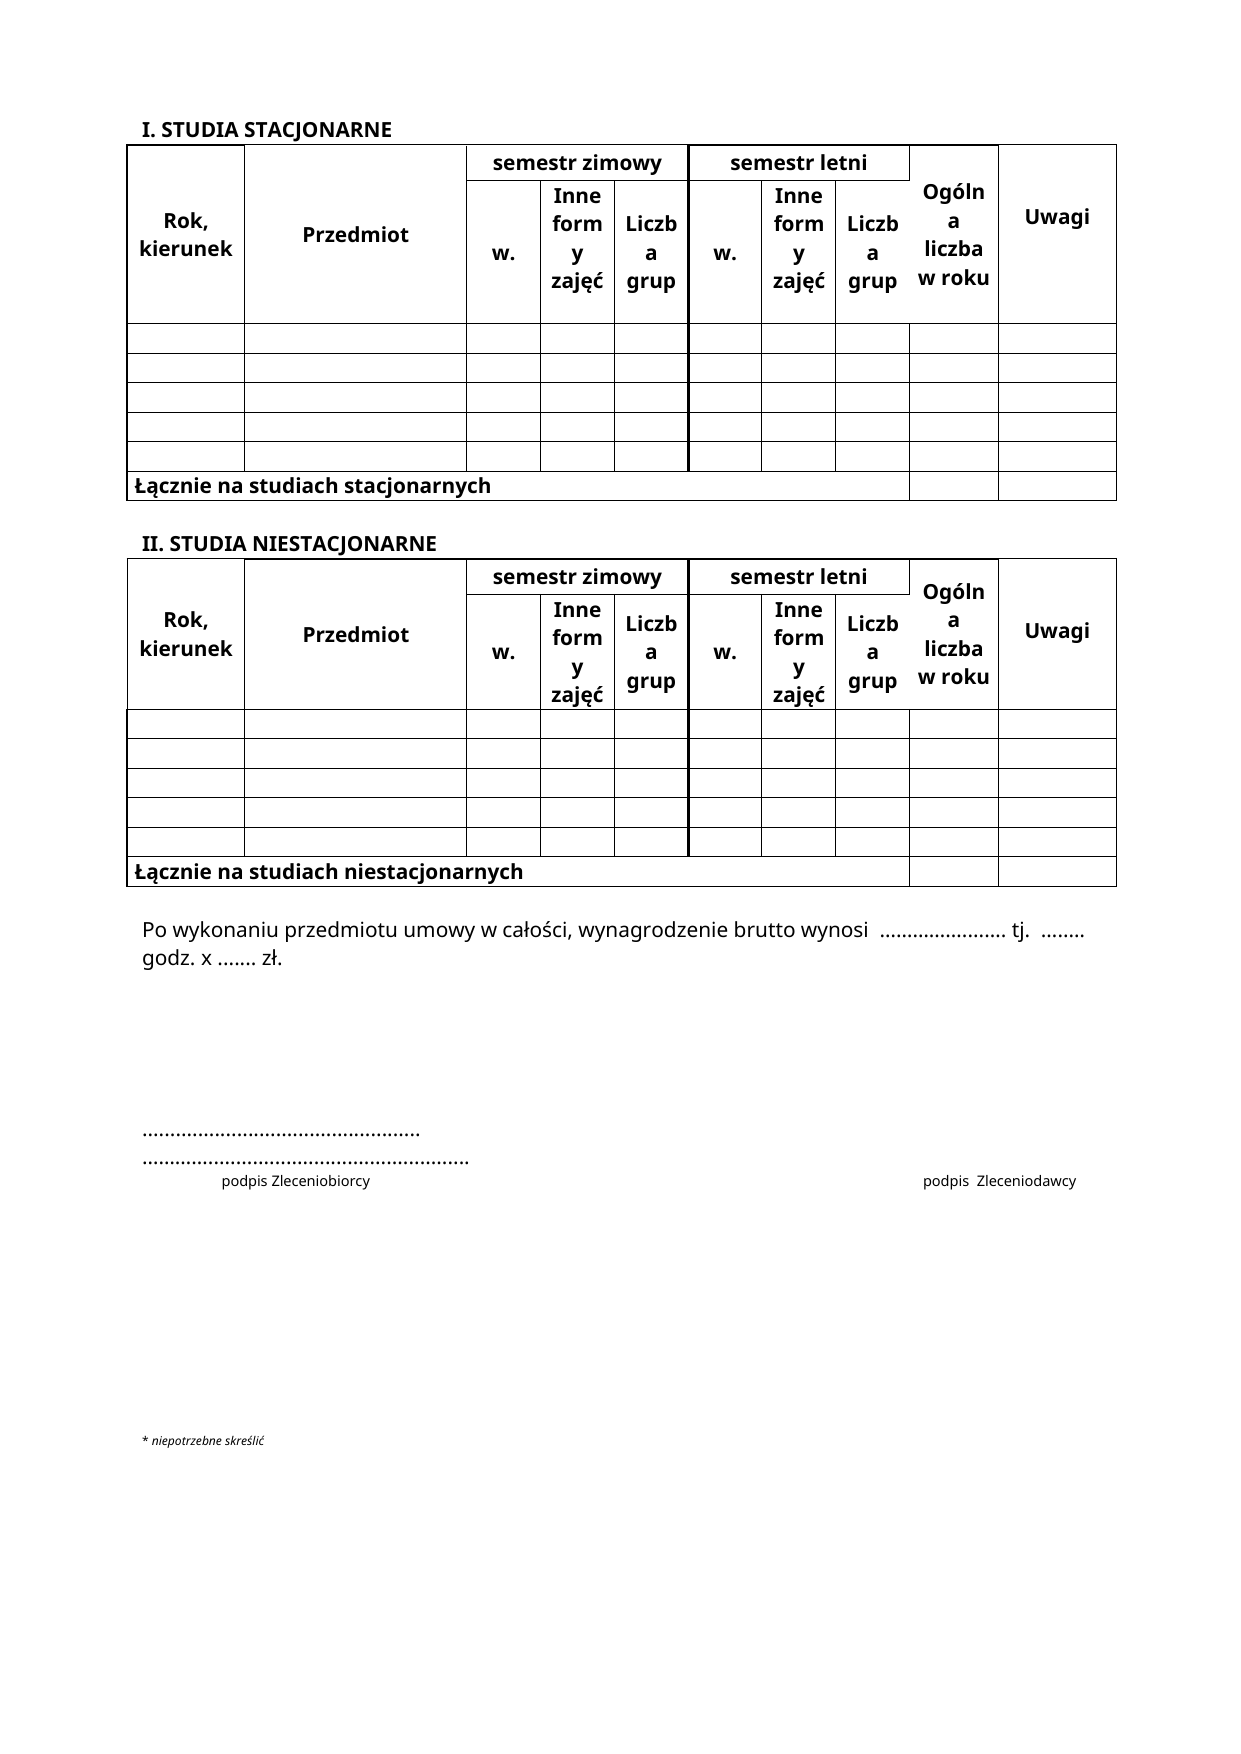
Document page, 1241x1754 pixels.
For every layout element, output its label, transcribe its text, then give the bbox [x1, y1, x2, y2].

table_cell Inne formy zajęć [541, 595, 614, 709]
table_header semestr letni [690, 560, 909, 594]
table_cell [999, 710, 1116, 738]
table_cell [245, 798, 466, 827]
table_cell [615, 769, 687, 797]
table_cell [910, 472, 998, 500]
table_cell [910, 354, 998, 382]
table_cell [690, 413, 761, 441]
table_cell [615, 413, 687, 441]
table_cell Liczba grup [836, 181, 909, 323]
table_cell Liczba grup [836, 595, 909, 709]
table_cell [128, 413, 244, 441]
table_cell Liczba grup [615, 595, 687, 709]
table_cell [541, 828, 614, 856]
table_cell [910, 739, 998, 768]
table_cell [541, 413, 614, 441]
table_cell [836, 413, 909, 441]
table_cell [762, 324, 835, 353]
table_cell [999, 472, 1116, 500]
table_cell [128, 354, 244, 382]
table_cell [541, 710, 614, 738]
table_cell [690, 354, 761, 382]
table_cell Łącznie na studiach niestacjonarnych [128, 857, 909, 886]
table_cell [245, 769, 466, 797]
table_cell [910, 383, 998, 412]
table_cell [467, 413, 540, 441]
table_cell [690, 442, 761, 471]
table_cell [762, 354, 835, 382]
table_cell [910, 857, 998, 886]
table_cell [615, 828, 687, 856]
table_cell [836, 354, 909, 382]
table_cell [541, 739, 614, 768]
table_cell [836, 442, 909, 471]
table_cell [245, 383, 466, 412]
table_cell [128, 798, 244, 827]
table_cell Inne formy zajęć [762, 181, 835, 323]
table_cell [762, 798, 835, 827]
table_cell [690, 739, 761, 768]
table_cell [128, 442, 244, 471]
table_cell [999, 769, 1116, 797]
table_cell [615, 739, 687, 768]
table_header semestr zimowy [467, 145, 687, 180]
table_header semestr zimowy [467, 560, 687, 594]
table_cell [541, 769, 614, 797]
table_cell [467, 798, 540, 827]
table_cell w. [467, 181, 540, 323]
table_cell [910, 324, 998, 353]
table_cell [690, 710, 761, 738]
table_cell [245, 324, 466, 353]
table_cell [999, 857, 1116, 886]
table_cell [836, 769, 909, 797]
text Po wykonaniu przedmiotu umowy w całości, wynagrodzenie brutto wynosi ……………....…. tj. …..… godz. x ....... zł. [142, 915, 1137, 972]
table_cell [762, 383, 835, 412]
table_header Ogólna liczba w roku [910, 146, 998, 323]
text podpis Zleceniobiorcy podpis Zleceniodawcy [112, 1171, 1137, 1205]
table_cell [128, 739, 244, 768]
table_cell [690, 769, 761, 797]
table_cell w. [467, 595, 540, 709]
table_cell [467, 828, 540, 856]
table_cell [467, 442, 540, 471]
table_header Rok, kierunek [128, 559, 244, 709]
table_cell [615, 798, 687, 827]
table_cell [615, 710, 687, 738]
table_cell [128, 324, 244, 353]
table_header Ogólna liczba w roku [910, 560, 998, 709]
table_cell [467, 354, 540, 382]
table_cell [615, 383, 687, 412]
table_cell w. [690, 595, 761, 709]
table_cell [128, 769, 244, 797]
table_cell [836, 383, 909, 412]
table_cell [910, 442, 998, 471]
table_cell [690, 324, 761, 353]
table_cell [999, 383, 1116, 412]
table_cell [999, 413, 1116, 441]
table_cell [245, 828, 466, 856]
table_cell [467, 769, 540, 797]
table_cell [245, 739, 466, 768]
table_cell [762, 442, 835, 471]
table_cell [910, 413, 998, 441]
table_cell [467, 739, 540, 768]
table_header Przedmiot [245, 560, 466, 709]
table_cell [836, 739, 909, 768]
table_cell [762, 413, 835, 441]
text * niepotrzebne skreślić [142, 1432, 1137, 1461]
table_cell [762, 710, 835, 738]
table_header Uwagi [999, 559, 1116, 709]
table_header Przedmiot [245, 145, 466, 323]
table_cell [910, 710, 998, 738]
table_cell [690, 828, 761, 856]
table_header Rok, kierunek [128, 146, 244, 323]
table_cell [999, 354, 1116, 382]
table_cell [467, 324, 540, 353]
table_cell [541, 324, 614, 353]
table_cell [690, 383, 761, 412]
table_cell [999, 739, 1116, 768]
table_cell [541, 383, 614, 412]
table_cell [128, 710, 244, 738]
table_cell [999, 828, 1116, 856]
table_cell [836, 828, 909, 856]
table_cell [615, 324, 687, 353]
table_cell Inne formy zajęć [541, 181, 614, 323]
table_cell Łącznie na studiach stacjonarnych [128, 472, 909, 500]
table_cell [245, 354, 466, 382]
table_cell [999, 442, 1116, 471]
table_cell [541, 442, 614, 471]
table_header Uwagi [999, 145, 1116, 323]
table_cell [836, 324, 909, 353]
table_cell [999, 324, 1116, 353]
table_cell [999, 798, 1116, 827]
table_cell [245, 710, 466, 738]
table_cell [467, 383, 540, 412]
table_cell [541, 354, 614, 382]
table_cell [762, 739, 835, 768]
table_cell [615, 442, 687, 471]
table_cell [910, 828, 998, 856]
table_cell [762, 769, 835, 797]
table_cell [128, 828, 244, 856]
table_cell [615, 354, 687, 382]
table_cell Liczba grup [615, 181, 687, 323]
table_cell [245, 442, 466, 471]
table_cell [836, 798, 909, 827]
table_cell [690, 798, 761, 827]
table_cell [467, 710, 540, 738]
table_cell w. [690, 181, 761, 323]
table_cell [910, 798, 998, 827]
table_cell [836, 710, 909, 738]
table_cell [128, 383, 244, 412]
table_cell [910, 769, 998, 797]
table_cell Inne formy zajęć [762, 595, 835, 709]
table_header semestr letni [690, 146, 909, 180]
text I. STUDIA STACJONARNE [142, 116, 1137, 144]
table_cell [762, 828, 835, 856]
text II. STUDIA NIESTACJONARNE [142, 529, 1137, 558]
table_cell [245, 413, 466, 441]
text .................................................. …………............................................... [142, 1114, 1137, 1171]
table_cell [541, 798, 614, 827]
